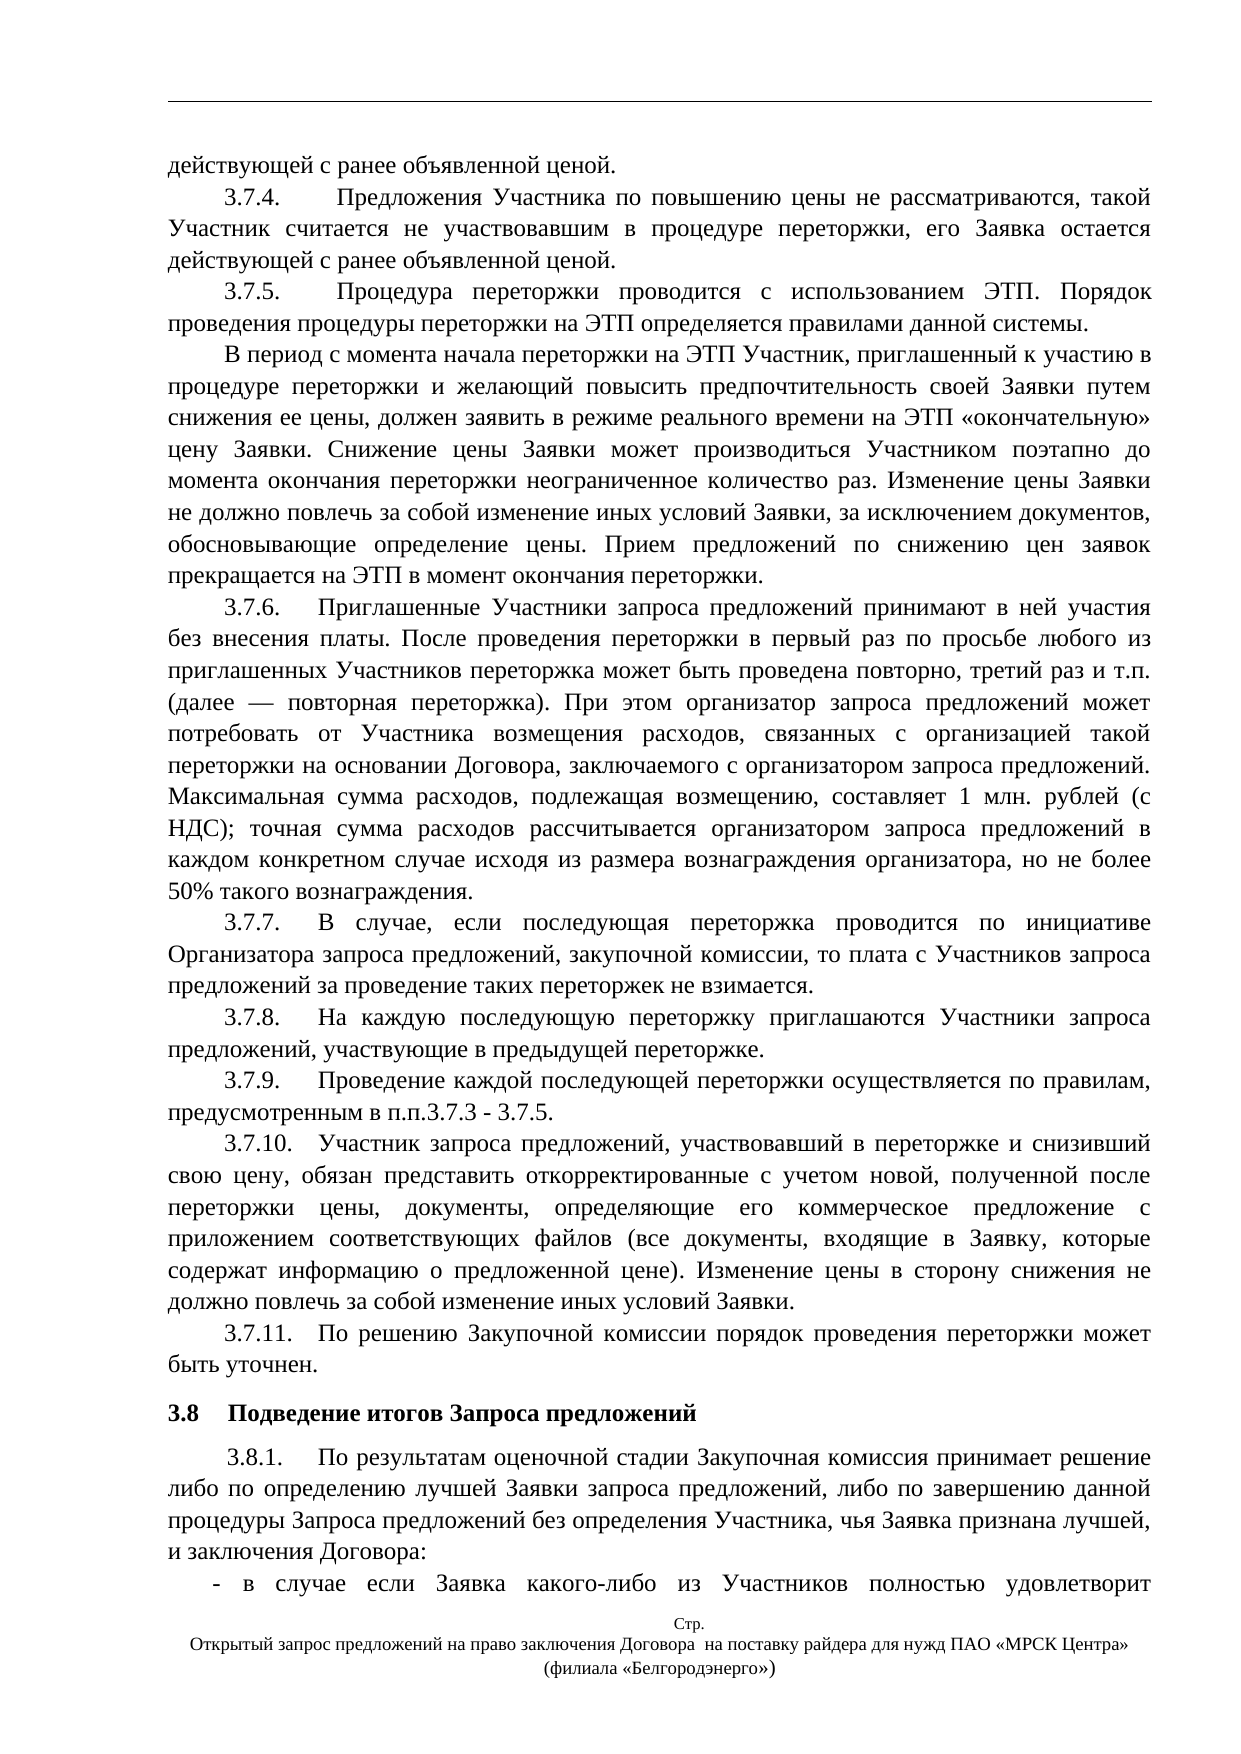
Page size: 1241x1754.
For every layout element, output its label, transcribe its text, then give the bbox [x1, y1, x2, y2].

list На каждую последующую переторжку приглашаются Участники запроса предложений, участвующие в предыдущей переторжке. [168, 1002, 1152, 1062]
list В случае, если последующая переторжка проводится по инициативе Организатора запроса предложений, закупочной комиссии, то плата с Участников запроса предложений за проведение таких переторжек не взимается. [168, 907, 1152, 999]
list Приглашенные Участники запроса предложений принимают в ней участия без внесения платы. После проведения переторжки в первый раз по просьбе любого из приглашенных Участников переторжка может быть проведена повторно, третий раз и т.п. (далее — повторная переторжка). При этом организатор запроса предложений может потребовать от Участника возмещения расходов, связанных с организацией такой переторжки на основании Договора, заключаемого с организатором запроса предложений. Максимальная сумма расходов, подлежащая возмещению, составляет 1 млн. рублей (с НДС); точная сумма расходов рассчитывается организатором запроса предложений в каждом конкретном случае исходя из размера вознаграждения организатора, но не более 50% такого вознаграждения. [168, 592, 1152, 905]
list Предложения Участника по повышению цены не рассматриваются, такой Участник считается не участвовавшим в процедуре переторжки, его Заявка остается действующей с ранее объявленной ценой. [168, 182, 1152, 273]
subtitle Подведение итогов Запроса предложений [168, 1398, 1152, 1426]
list Процедура переторжки проводится с использованием ЭТП. Порядок проведения процедуры переторжки на ЭТП определяется правилами данной системы. [168, 276, 1152, 337]
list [168, 1568, 1152, 1597]
text В период с момента начала переторжки на ЭТП Участник, приглашенный к участию в процедуре переторжки и желающий повысить предпочтительность своей Заявки путем снижения ее цены, должен заявить в режиме реального времени на ЭТП «окончательную» цену Заявки. Снижение цены Заявки может производиться Участником поэтапно до момента окончания переторжки неограниченное количество раз. Изменение цены Заявки не должно повлечь за собой изменение иных условий Заявки, за исключением документов, обосновывающие определение цены. Прием предложений по снижению цен заявок прекращается на ЭТП в момент окончания переторжки. [168, 339, 1152, 589]
list По решению Закупочной комиссии порядок проведения переторжки может быть уточнен. [168, 1318, 1152, 1378]
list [168, 150, 1152, 179]
list Участник запроса предложений, участвовавший в переторжке и снизивший свою цену, обязан представить откорректированные с учетом новой, полученной после переторжки цены, документы, определяющие его коммерческое предложение с приложением соответствующих файлов (все документы, входящие в Заявку, которые содержат информацию о предложенной цене). Изменение цены в сторону снижения не должно повлечь за собой изменение иных условий Заявки. [168, 1128, 1152, 1315]
list По результатам оценочной стадии Закупочная комиссия принимает решение либо по определению лучшей Заявки запроса предложений, либо по завершению данной процедуры Запроса предложений без определения Участника, чья Заявка признана лучшей, и заключения Договора: [168, 1442, 1152, 1565]
